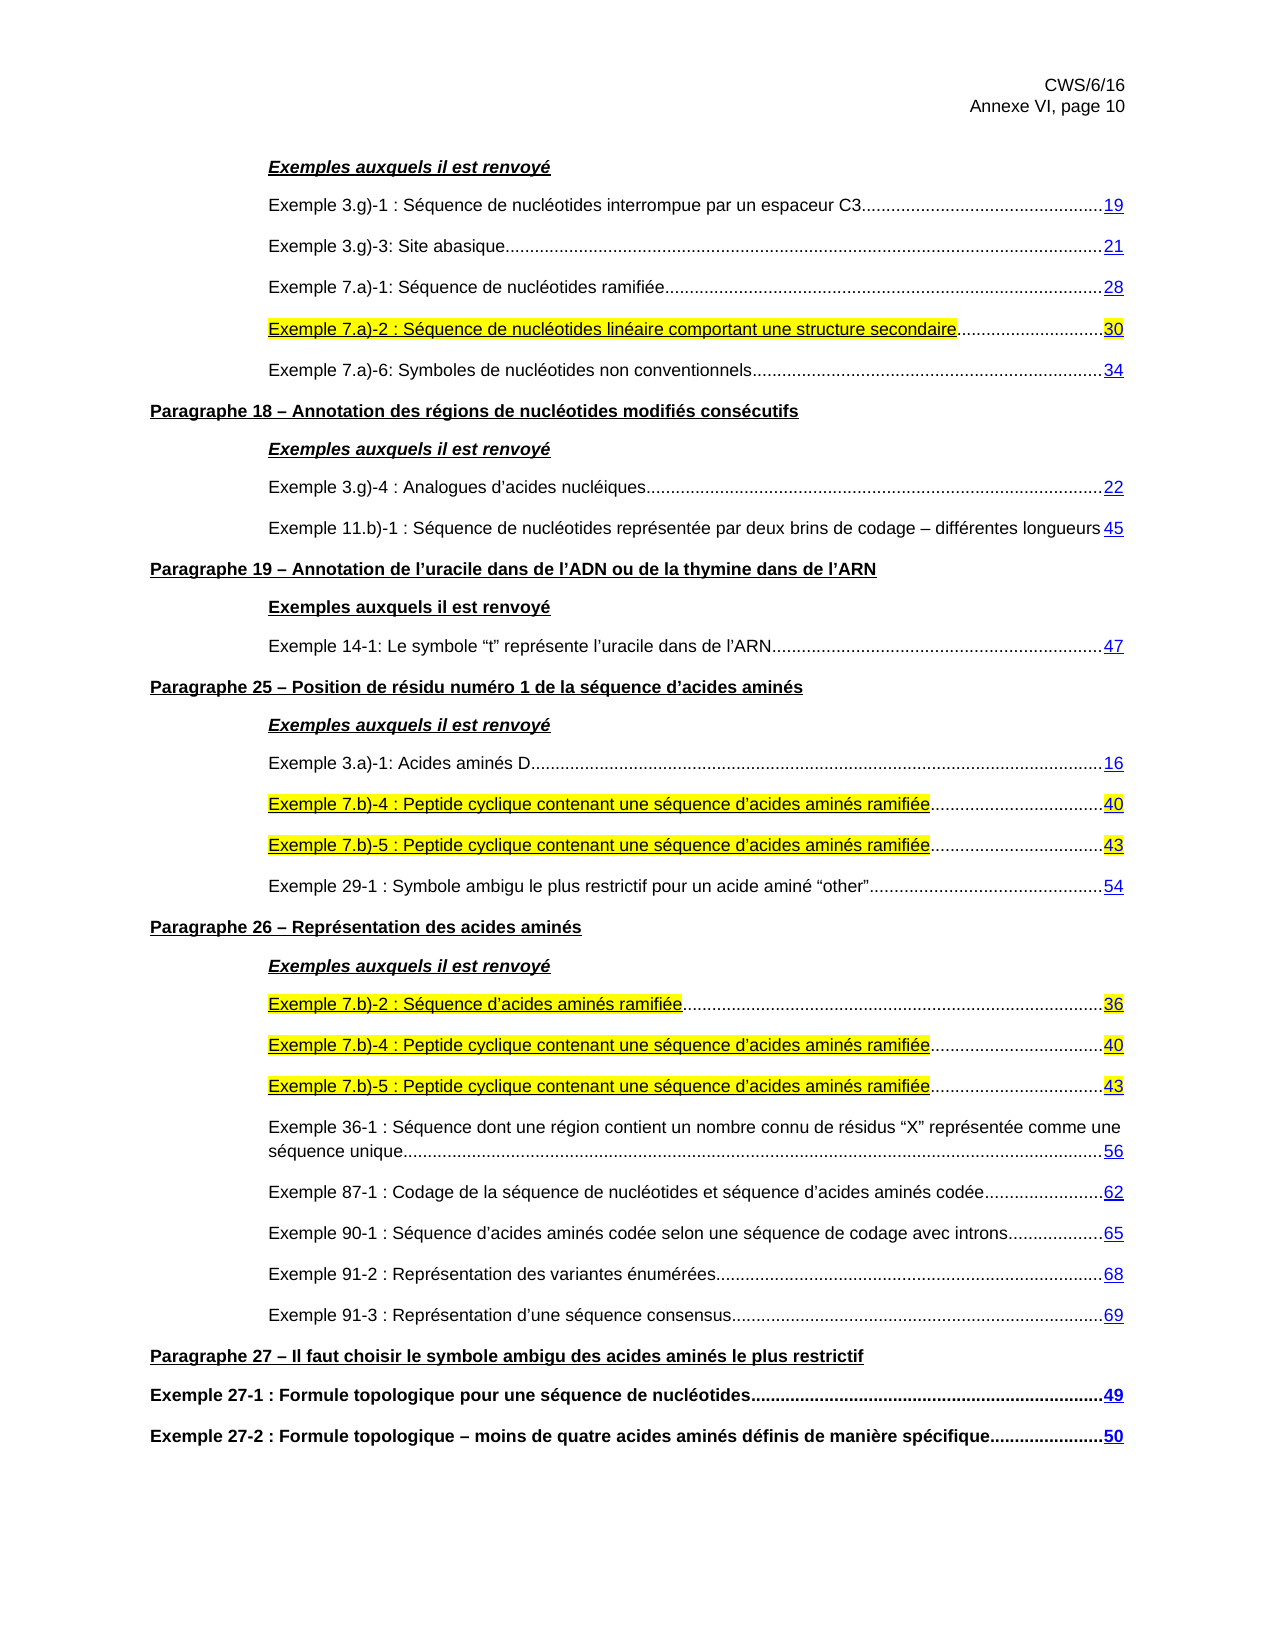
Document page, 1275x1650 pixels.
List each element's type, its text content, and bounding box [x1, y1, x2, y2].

text Exemples auxquels il est renvoyé [150, 157, 1172, 177]
text Exemple 87-1 : Codage de la séquence de nucléotides et séquence d’acides aminés codée 62 [268, 1182, 1125, 1202]
text Exemple 14-1: Le symbole “t” représente l’uracile dans de l’ARN 47 [268, 635, 1125, 656]
text Exemple 3.a)-1: Acides aminés D 16 [268, 753, 1125, 773]
text Exemple 11.b)-1 : Séquence de nucléotides représentée par deux brins de codage – différentes longueurs 45 [268, 518, 1125, 538]
text Exemple 3.g)-3: Site abasique 21 [268, 236, 1125, 256]
text Paragraphe 27 – Il faut choisir le symbole ambigu des acides aminés le plus restrictif [150, 1346, 1172, 1367]
text Exemple 3.g)-4 : Analogues d’acides nucléiques 22 [268, 477, 1125, 497]
text Paragraphe 25 – Position de résidu numéro 1 de la séquence d’acides aminés [150, 676, 1172, 697]
text Exemple 29-1 : Symbole ambigu le plus restrictif pour un acide aminé “other” 54 [268, 876, 1125, 897]
text Paragraphe 19 – Annotation de l’uracile dans de l’ADN ou de la thymine dans de l’ARN [150, 559, 1172, 579]
text Exemple 7.a)-6: Symboles de nucléotides non conventionnels 34 [268, 359, 1125, 380]
text Exemples auxquels il est renvoyé [193, 597, 1172, 618]
text Exemples auxquels il est renvoyé [150, 714, 1172, 735]
text Exemple 27-1 : Formule topologique pour une séquence de nucléotides 49 [150, 1384, 1125, 1405]
text Exemple 7.b)-2 : Séquence d’acides aminés ramifiée 36 [268, 993, 1125, 1014]
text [268, 195, 1125, 215]
text Exemple 36-1 : Séquence dont une région contient un nombre connu de résidus “X” représentée comme une séquence unique 56 [268, 1117, 1125, 1161]
text Paragraphe 26 – Représentation des acides aminés [150, 917, 1172, 938]
text Exemples auxquels il est renvoyé [150, 439, 1172, 459]
text Exemples auxquels il est renvoyé [150, 955, 1172, 976]
text Exemple 7.a)-1: Séquence de nucléotides ramifiée 28 [268, 277, 1125, 297]
text Paragraphe 18 – Annotation des régions de nucléotides modifiés consécutifs [150, 401, 1172, 421]
text Exemple 27-2 : Formule topologique – moins de quatre acides aminés définis de manière spécifique 50 [150, 1425, 1125, 1446]
text Exemple 91-2 : Représentation des variantes énumérées 68 [268, 1264, 1125, 1284]
text Exemple 90-1 : Séquence d’acides aminés codée selon une séquence de codage avec introns 65 [268, 1223, 1125, 1243]
text Exemple 91-3 : Représentation d’une séquence consensus 69 [268, 1305, 1125, 1325]
